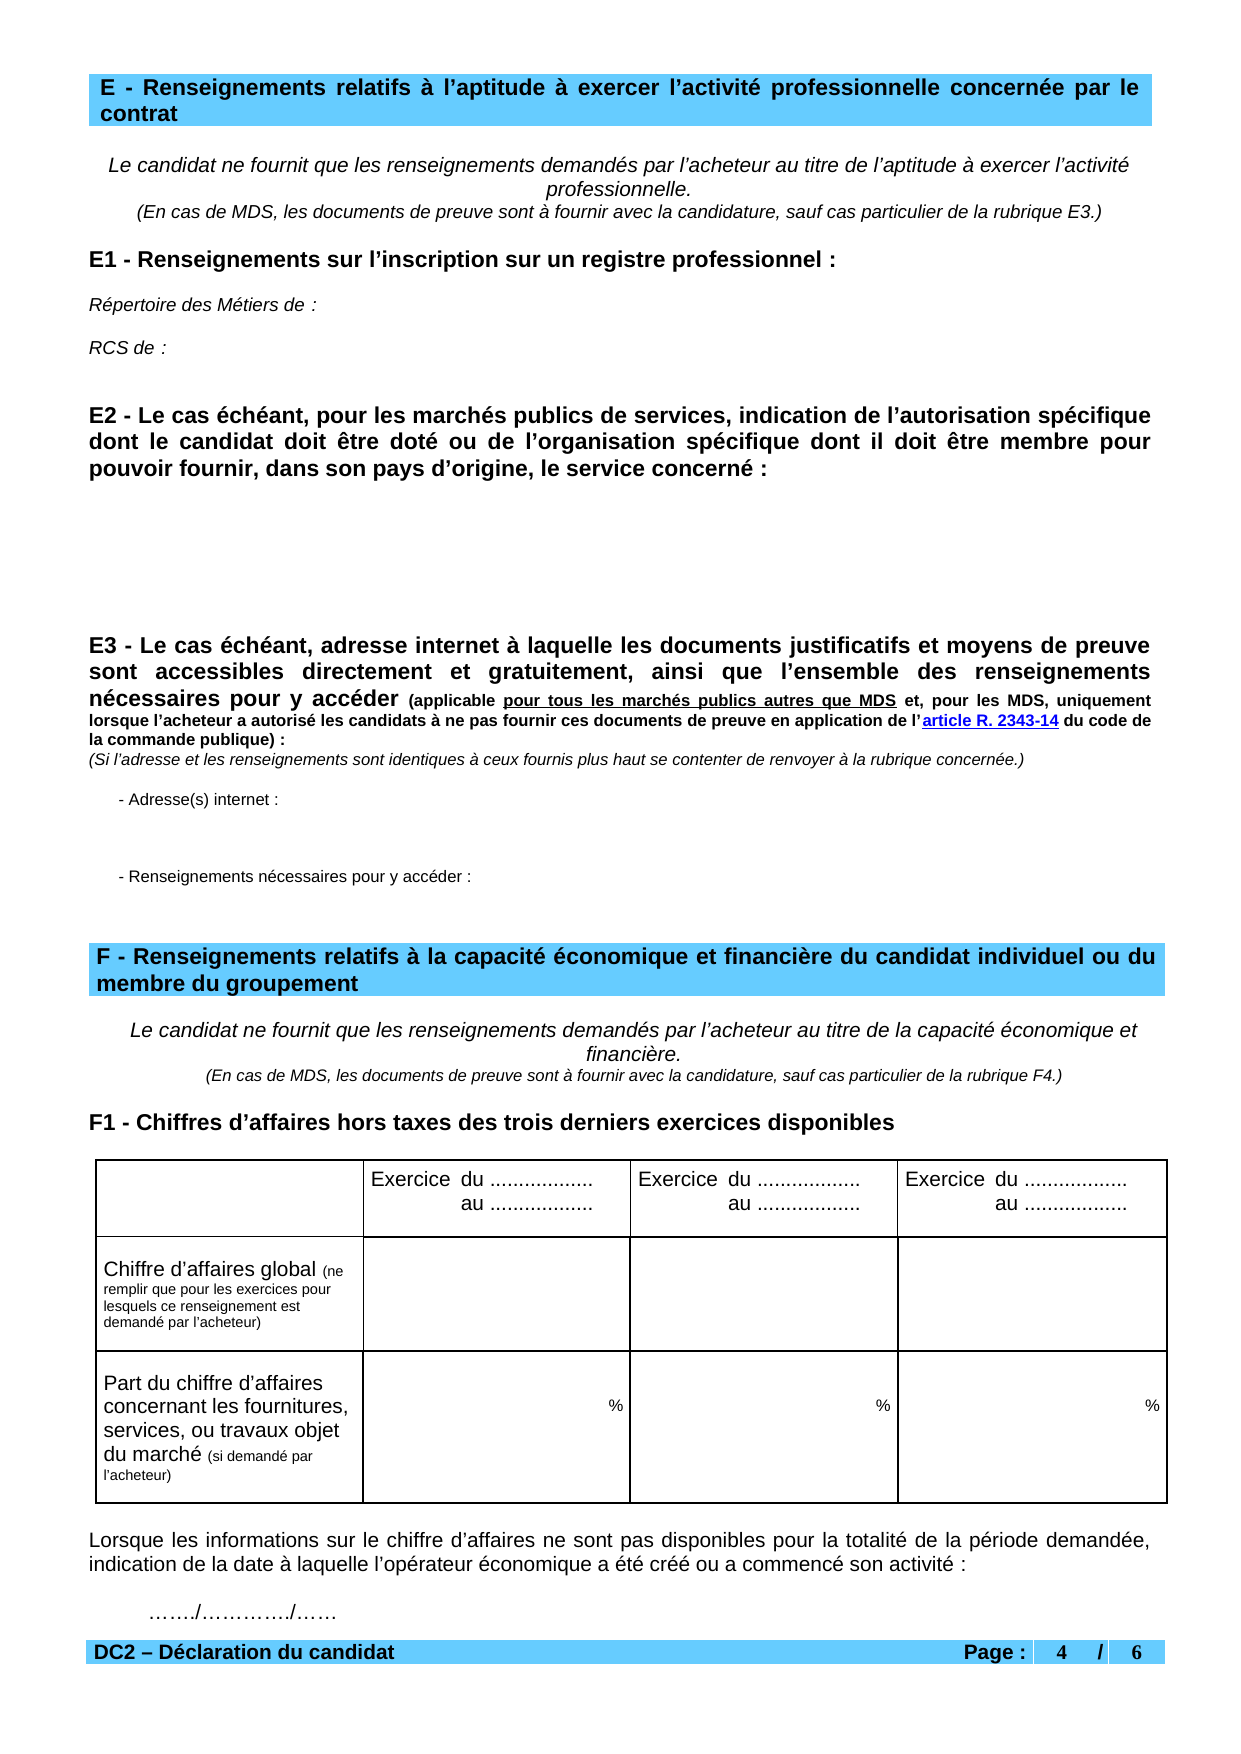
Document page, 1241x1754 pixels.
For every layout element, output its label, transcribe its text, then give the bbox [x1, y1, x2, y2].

table_cell Part du chiffre d’affaires concernant les fournitures, services, ou travaux objet du marché (si demandé par l’acheteur) [97, 1352, 362, 1502]
table_header [97, 1161, 363, 1236]
table_cell Chiffre d’affaires global (ne remplir que pour les exercices pour lesquels ce renseignement est demandé par l’acheteur) [97, 1237, 363, 1349]
text - Adresse(s) internet : [118, 790, 1152, 809]
table_header Exercice du .................. au .................. [898, 1161, 1166, 1236]
text ……./…………./…… [148, 1600, 1152, 1624]
table_header Exercice du .................. au .................. [364, 1161, 630, 1236]
table_header Exercice du .................. au .................. [631, 1161, 897, 1236]
text Répertoire des Métiers de : [89, 294, 1152, 316]
text F1 - Chiffres d’affaires hors taxes des trois derniers exercices disponibles [89, 1109, 1152, 1135]
text - Renseignements nécessaires pour y accéder : [118, 867, 1152, 886]
text Lorsque les informations sur le chiffre d’affaires ne sont pas disponibles pour la totalité de la période demandée, indication de la date à laquelle l’opérateur économique a été créé ou a commencé son activité : [89, 1528, 1152, 1576]
table_cell % [631, 1352, 897, 1502]
table_header F - Renseignements relatifs à la capacité économique et financière du candidat individuel ou du membre du groupement [89, 943, 1165, 996]
table_cell [631, 1238, 897, 1349]
text (Si l’adresse et les renseignements sont identiques à ceux fournis plus haut se contenter de renvoyer à la rubrique concernée.) [89, 749, 1152, 768]
text E1 - Renseignements sur l’inscription sur un registre professionnel : [89, 246, 1152, 272]
table_cell % [899, 1352, 1166, 1502]
text Le candidat ne fournit que les renseignements demandés par l’acheteur au titre de l’aptitude à exercer l’activité professionnelle. [89, 153, 1152, 201]
table_cell [899, 1238, 1166, 1349]
table_header E - Renseignements relatifs à l’aptitude à exercer l’activité professionnelle concernée par le contrat [89, 74, 1152, 126]
text (En cas de MDS, les documents de preuve sont à fournir avec la candidature, sauf cas particulier de la rubrique E3.) [89, 201, 1152, 222]
table_cell % [364, 1352, 629, 1502]
text E2 - Le cas échéant, pour les marchés publics de services, indication de l’autorisation spécifique dont le candidat doit être doté ou de l’organisation spécifique dont il doit être membre pour pouvoir fournir, dans son pays d’origine, le service concerné : [89, 402, 1152, 481]
text RCS de : [89, 337, 1152, 359]
table_cell [364, 1238, 629, 1349]
text Le candidat ne fournit que les renseignements demandés par l’acheteur au titre de la capacité économique et financière. (En cas de MDS, les documents de preuve sont à fournir avec la candidature, sauf cas particulier de la rubrique F4.) [118, 1018, 1152, 1085]
text E3 - Le cas échéant, adresse internet à laquelle les documents justificatifs et moyens de preuve sont accessibles directement et gratuitement, ainsi que l’ensemble des renseignements nécessaires pour y accéder (applicable pour tous les marchés publics autres que MDS et, pour les MDS, uniquement lorsque l’acheteur a autorisé les candidats à ne pas fournir ces documents de preuve en application de l’article R. 2343-14 du code de la commande publique) : [89, 632, 1152, 749]
